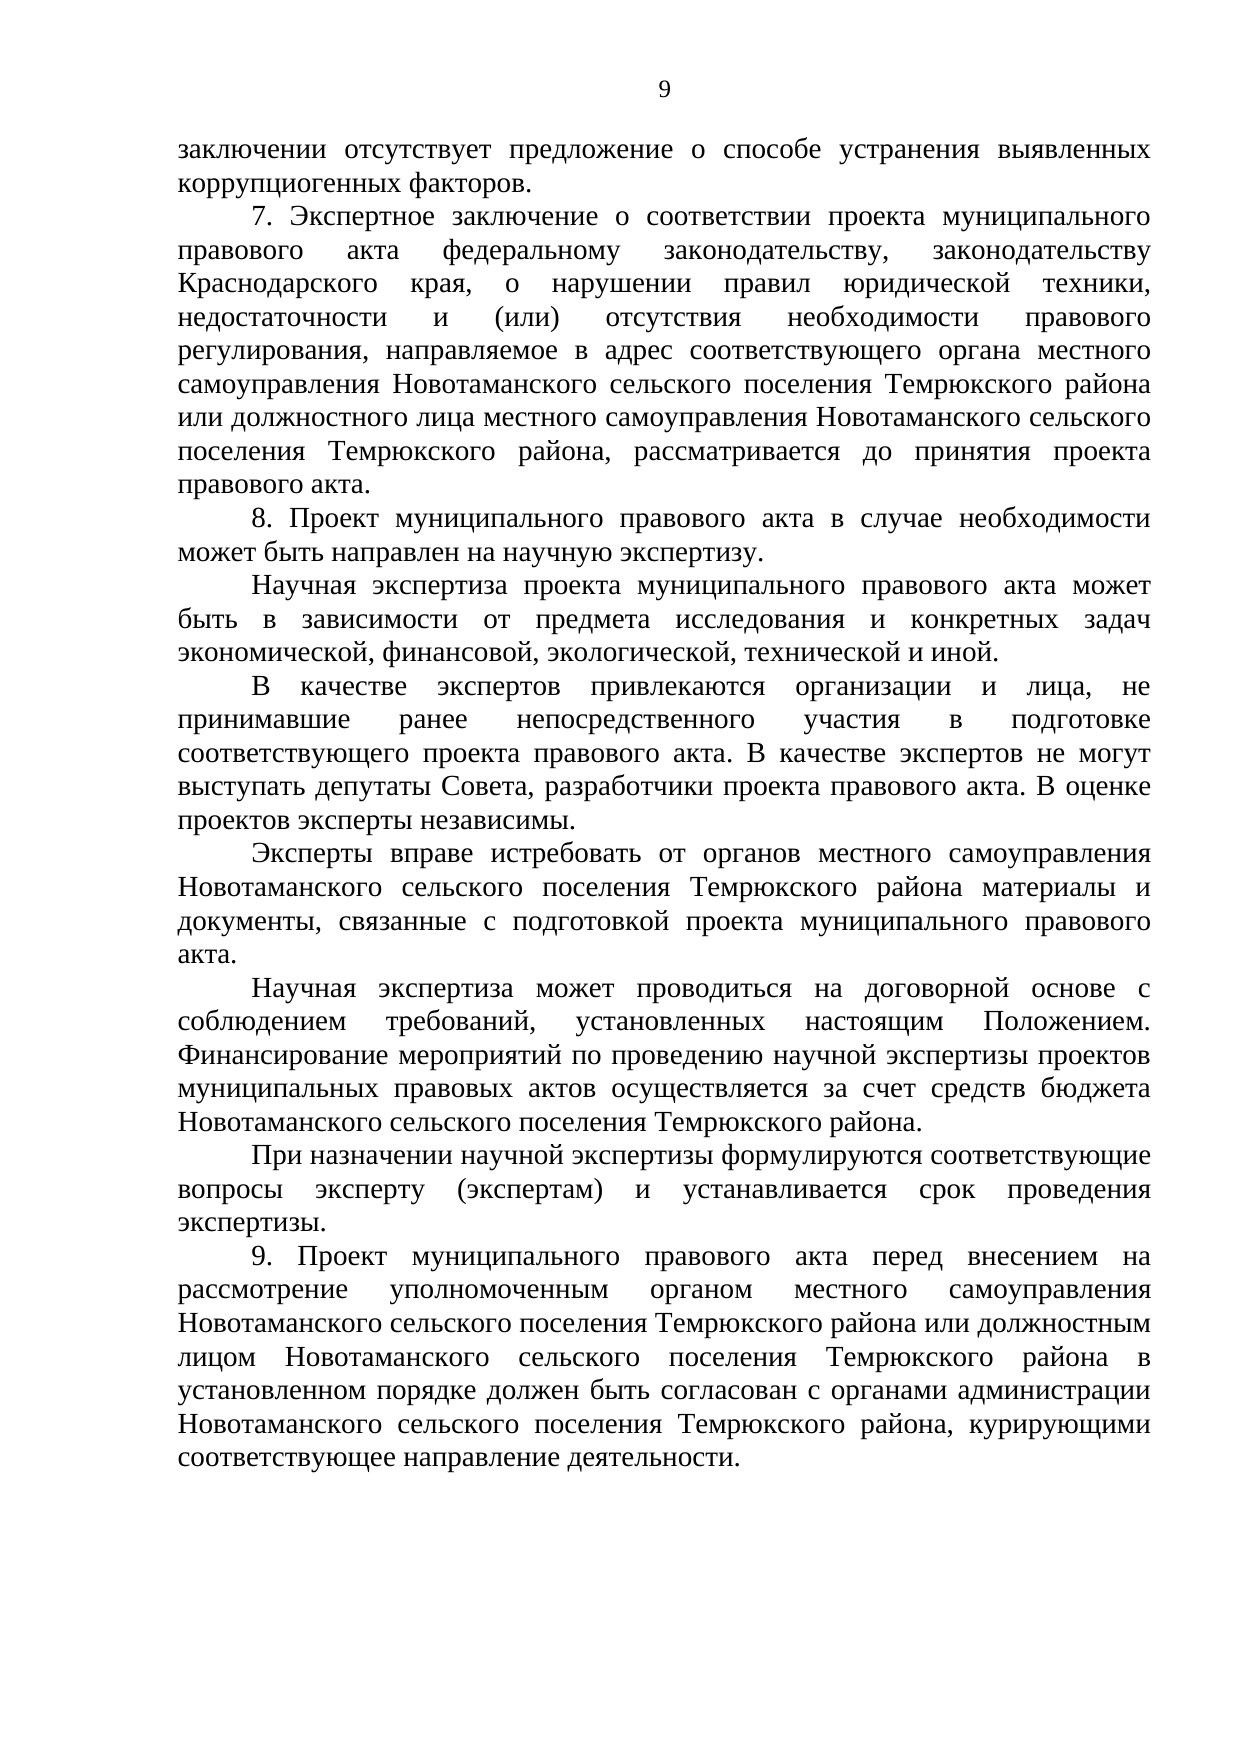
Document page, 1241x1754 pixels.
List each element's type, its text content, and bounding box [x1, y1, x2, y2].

text В качестве экспертов привлекаются организации и лица, не принимавшие ранее непосредственного участия в подготовке соответствующего проекта правового акта. В качестве экспертов не могут выступать депутаты Совета, разработчики проекта правового акта. В оценке проектов эксперты независимы. [177, 668, 1152, 836]
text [177, 131, 1152, 198]
text 8. Проект муниципального правового акта в случае необходимости может быть направлен на научную экспертизу. [177, 500, 1152, 567]
text 9. Проект муниципального правового акта перед внесением на рассмотрение уполномоченным органом местного самоуправления Новотаманского сельского поселения Темрюкского района или должностным лицом Новотаманского сельского поселения Темрюкского района в установленном порядке должен быть согласован с органами администрации Новотаманского сельского поселения Темрюкского района, курирующими соответствующее направление деятельности. [177, 1238, 1152, 1473]
text При назначении научной экспертизы формулируются соответствующие вопросы эксперту (экспертам) и устанавливается срок проведения экспертизы. [177, 1137, 1152, 1238]
text Научная экспертиза может проводиться на договорной основе с соблюдением требований, установленных настоящим Положением. Финансирование мероприятий по проведению научной экспертизы проектов муниципальных правовых актов осуществляется за счет средств бюджета Новотаманского сельского поселения Темрюкского района. [177, 970, 1152, 1137]
text Научная экспертиза проекта муниципального правового акта может быть в зависимости от предмета исследования и конкретных задач экономической, финансовой, экологической, технической и иной. [177, 567, 1152, 668]
text Эксперты вправе истребовать от органов местного самоуправления Новотаманского сельского поселения Темрюкского района материалы и документы, связанные с подготовкой проекта муниципального правового акта. [177, 836, 1152, 970]
text 7. Экспертное заключение о соответствии проекта муниципального правового акта федеральному законодательству, законодательству Краснодарского края, о нарушении правил юридической техники, недостаточности и (или) отсутствия необходимости правового регулирования, направляемое в адрес соответствующего органа местного самоуправления Новотаманского сельского поселения Темрюкского района или должностного лица местного самоуправления Новотаманского сельского поселения Темрюкского района, рассматривается до принятия проекта правового акта. [177, 198, 1152, 500]
